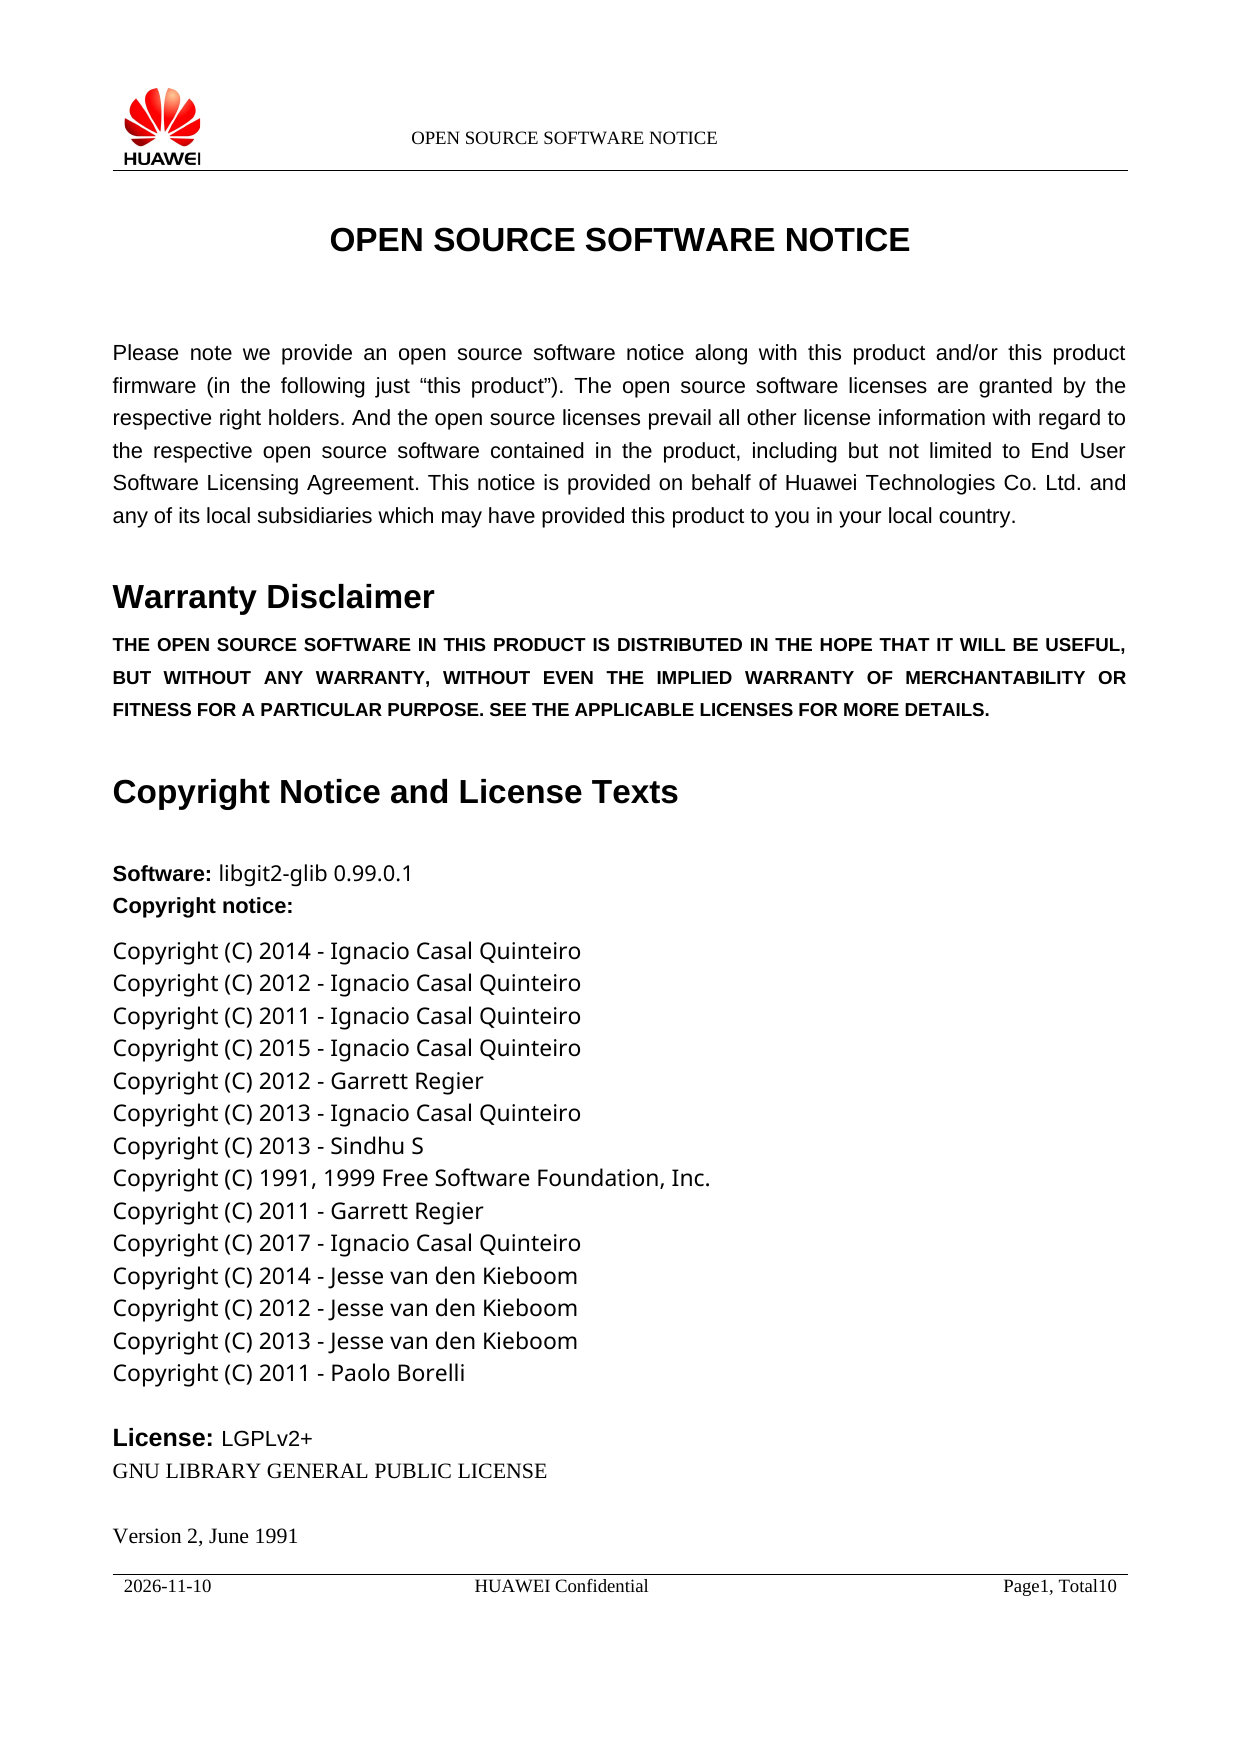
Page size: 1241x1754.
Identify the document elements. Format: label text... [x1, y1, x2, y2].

text Copyright (C) 2014 - Ignacio Casal Quinteiro Copyright (C) 2012 - Ignacio Casal Quinteiro Copyright (C) 2011 - Ignacio Casal Quinteiro Copyright (C) 2015 - Ignacio Casal Quinteiro Copyright (C) 2012 - Garrett Regier Copyright (C) 2013 - Ignacio Casal Quinteiro Copyright (C) 2013 - Sindhu S Copyright (C) 1991, 1999 Free Software Foundation, Inc. Copyright (C) 2011 - Garrett Regier Copyright (C) 2017 - Ignacio Casal Quinteiro Copyright (C) 2014 - Jesse van den Kieboom Copyright (C) 2012 - Jesse van den Kieboom Copyright (C) 2013 - Jesse van den Kieboom Copyright (C) 2011 - Paolo Borelli [112, 934, 1128, 1421]
text OPEN SOURCE SOFTWARE NOTICE [112, 206, 1128, 271]
text License: LGPLv2+ [112, 1421, 1128, 1454]
text Copyright Notice and License Texts [112, 759, 1128, 824]
text The open source software in this product is distributed in the hope that it will be useful, but WITHOUT ANY WARRANTY, without even the implied warranty of MERCHANTABILITY or FITNESS FOR A PARTICULAR PURPOSE. See the applicable licenses for more details. [112, 629, 1128, 726]
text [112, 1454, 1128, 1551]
text Warranty Disclaimer [112, 564, 1128, 629]
text Please note we provide an open source software notice along with this product and/or this product firmware (in the following just “this product”). The open source software licenses are granted by the respective right holders. And the open source licenses prevail all other license information with regard to the respective open source software contained in the product, including but not limited to End User Software Licensing Agreement. This notice is provided on behalf of Huawei Technologies Co. Ltd. and any of its local subsidiaries which may have provided this product to you in your local country. [112, 336, 1128, 531]
text Copyright notice: [112, 889, 1128, 921]
title Software: libgit2-glib 0.99.0.1 [112, 856, 1128, 889]
picture [124, 88, 201, 165]
